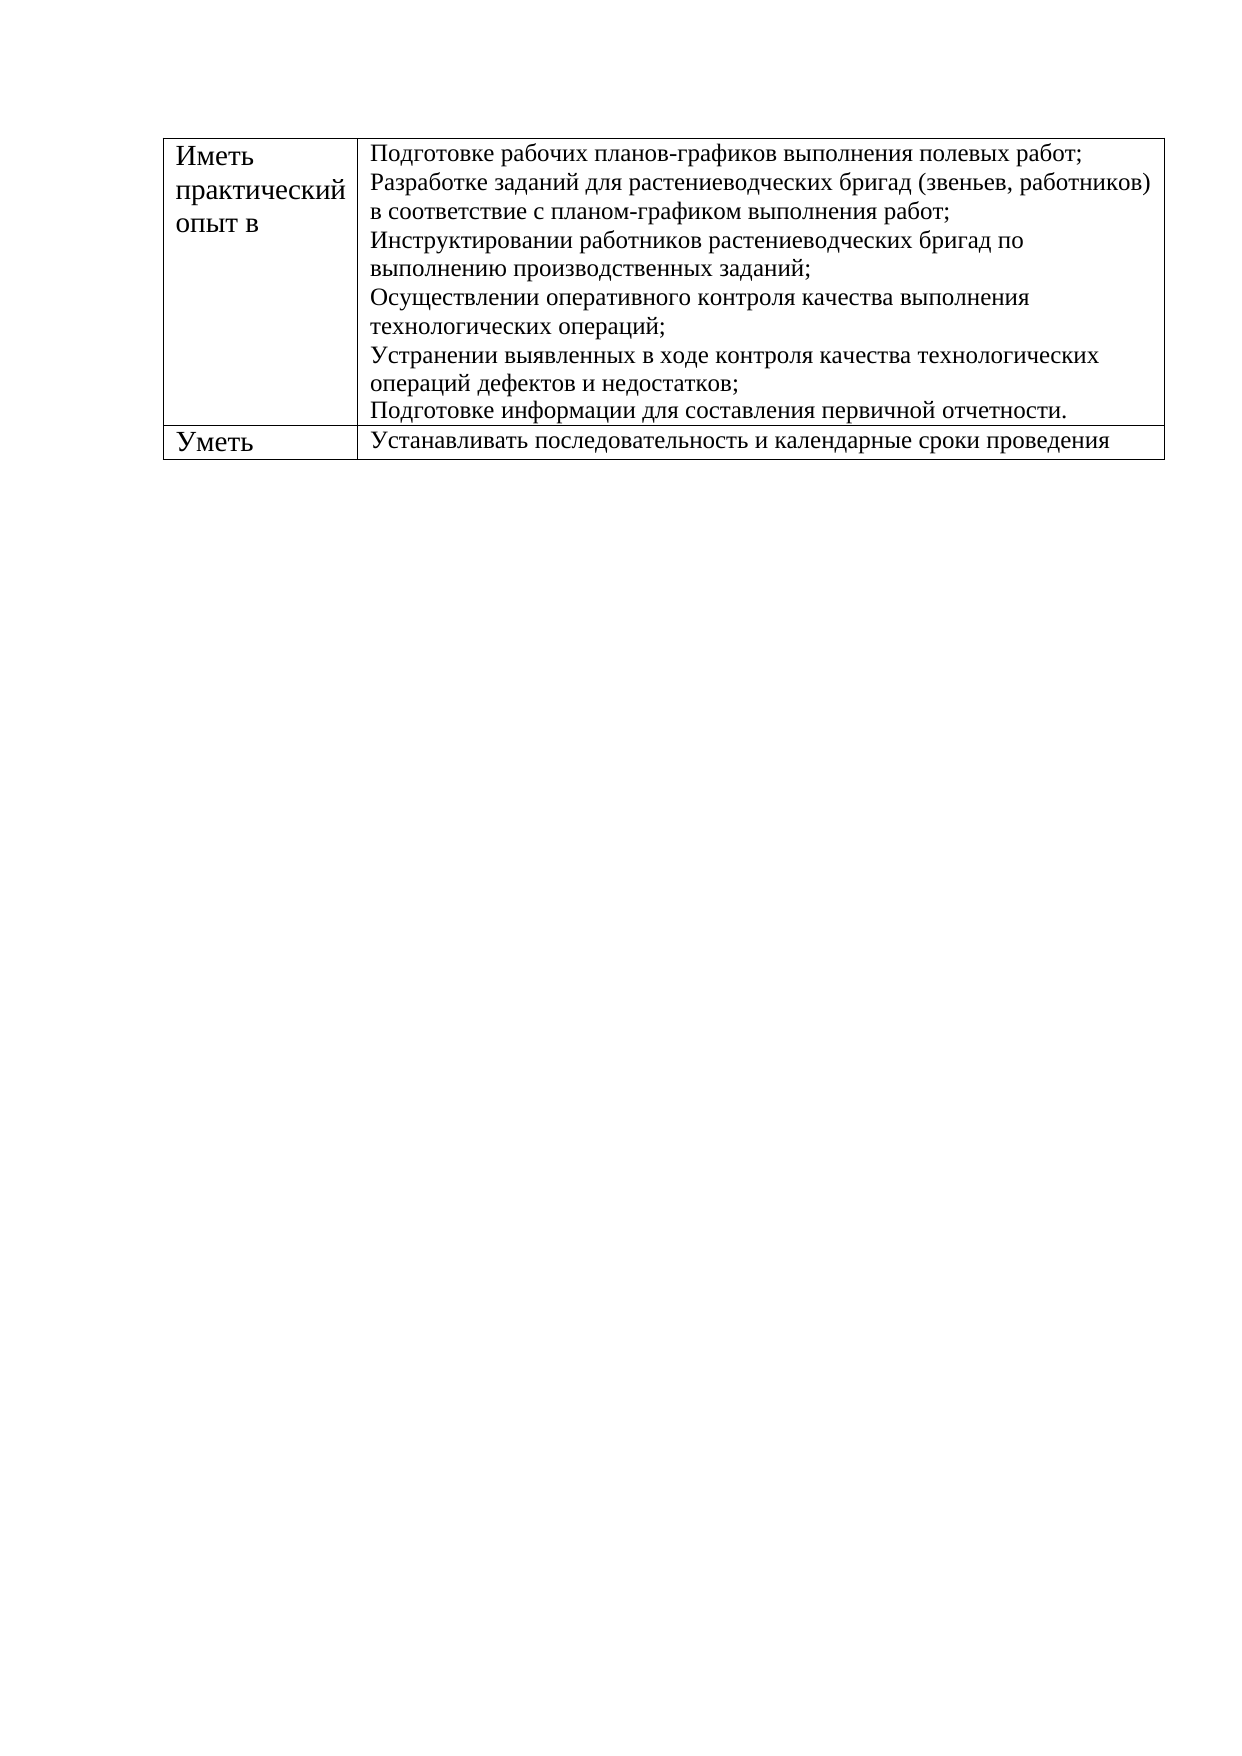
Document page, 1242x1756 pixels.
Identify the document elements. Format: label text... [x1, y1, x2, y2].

table_cell Уметь [164, 426, 357, 459]
table_header Иметь практический опыт в [164, 139, 357, 425]
table_header Подготовке рабочих планов-графиков выполнения полевых работ; Разработке заданий для растениеводческих бригад (звеньев, работников) в соответствие с планом-графиком выполнения работ; Инструктировании работников растениеводческих бригад по выполнению производственных заданий; Осуществлении оперативного контроля качества выполнения технологических операций; Устранении выявленных в ходе контроля качества технологических операций дефектов и недостатков; Подготовке информации для составления первичной отчетности. [358, 139, 1164, 425]
table_cell Устанавливать последовательность и календарные сроки проведения [358, 426, 1164, 459]
